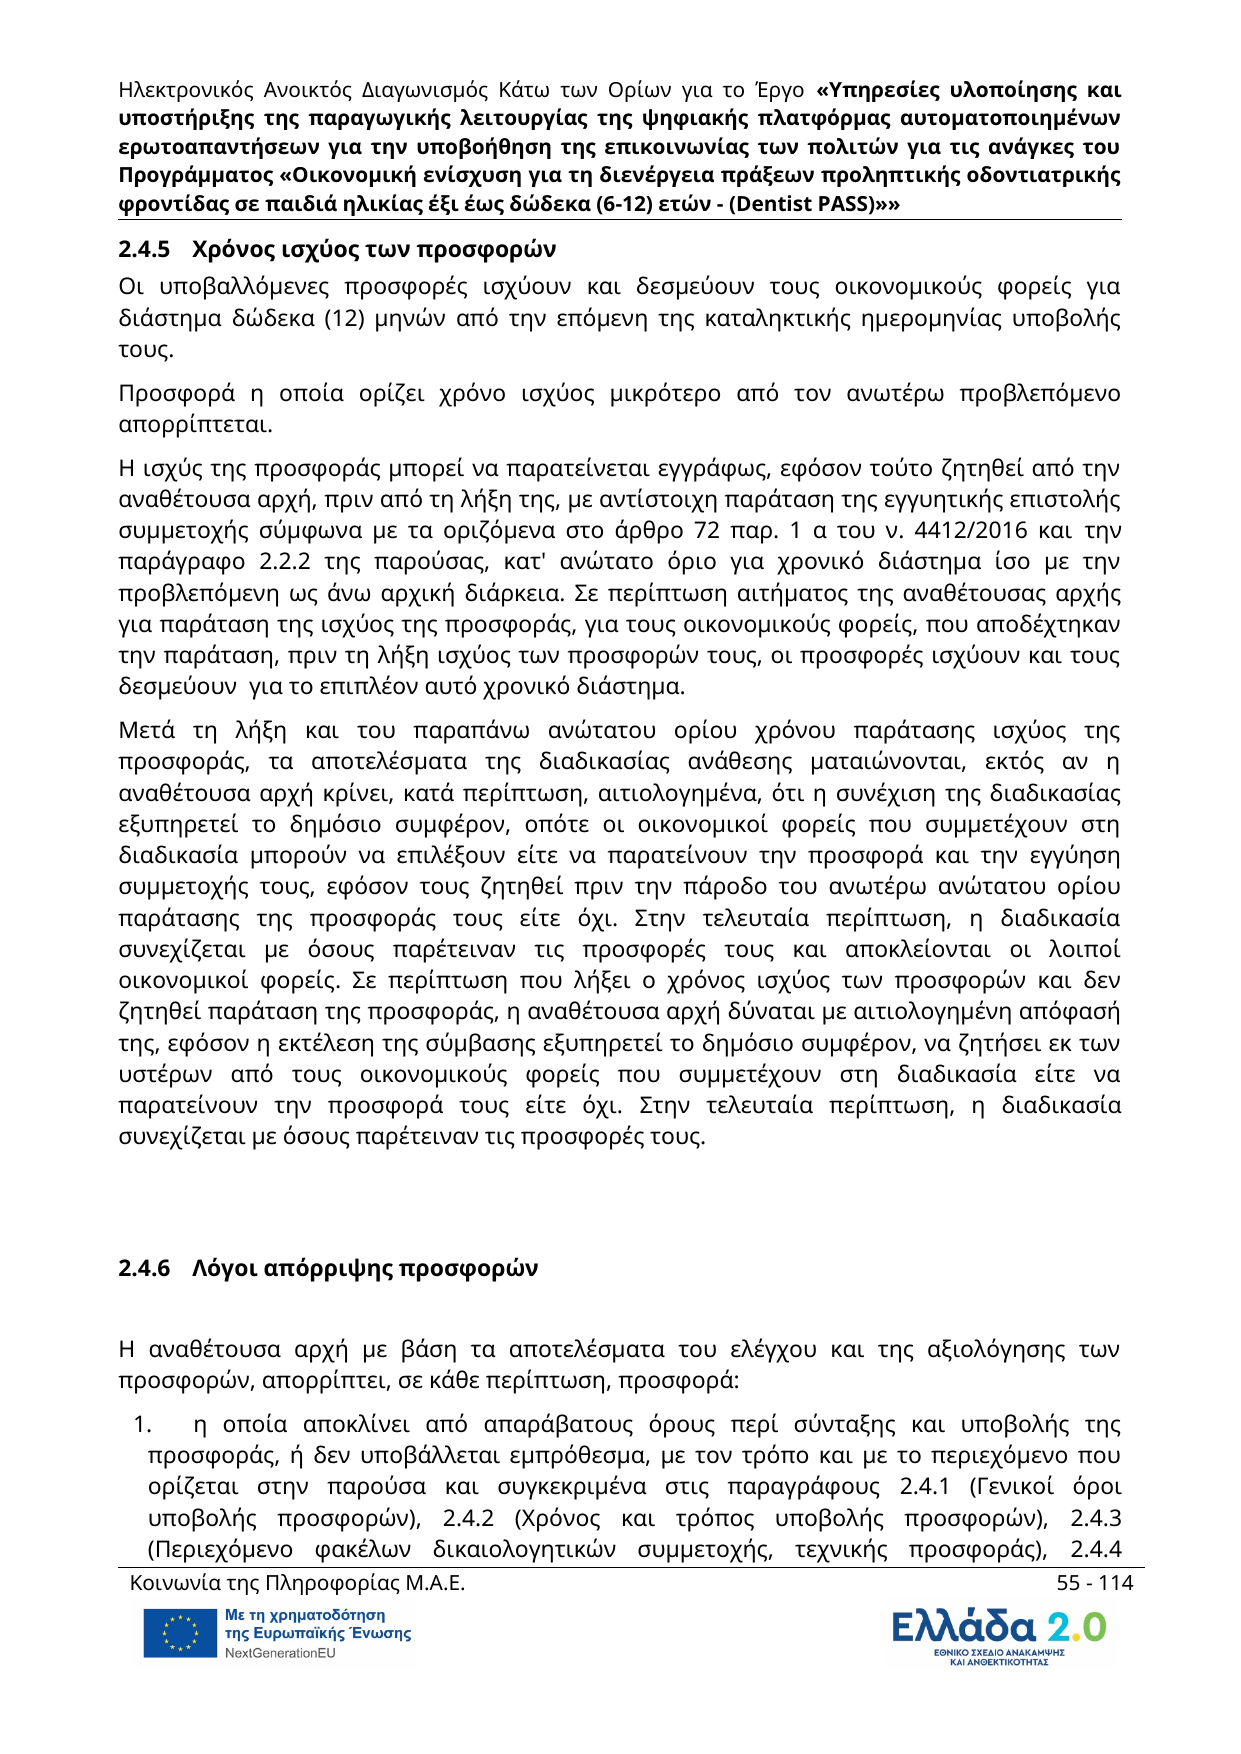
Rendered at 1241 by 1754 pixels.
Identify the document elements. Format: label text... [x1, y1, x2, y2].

text Μετά τη λήξη και του παραπάνω ανώτατου ορίου χρόνου παράτασης ισχύος της προσφοράς, τα αποτελέσματα της διαδικασίας ανάθεσης ματαιώνονται, εκτός αν η αναθέτουσα αρχή κρίνει, κατά περίπτωση, αιτιολογημένα, ότι η συνέχιση της διαδικασίας εξυπηρετεί το δημόσιο συμφέρον, οπότε οι οικονομικοί φορείς που συμμετέχουν στη διαδικασία μπορούν να επιλέξουν είτε να παρατείνουν την προσφορά και την εγγύηση συμμετοχής τους, εφόσον τους ζητηθεί πριν την πάροδο του ανωτέρω ανώτατου ορίου παράτασης της προσφοράς τους είτε όχι. Στην τελευταία περίπτωση, η διαδικασία συνεχίζεται με όσους παρέτειναν τις προσφορές τους και αποκλείονται οι λοιποί οικονομικοί φορείς. Σε περίπτωση που λήξει ο χρόνος ισχύος των προσφορών και δεν ζητηθεί παράταση της προσφοράς, η αναθέτουσα αρχή δύναται με αιτιολογημένη απόφασή της, εφόσον η εκτέλεση της σύμβασης εξυπηρετεί το δημόσιο συμφέρον, να ζητήσει εκ των υστέρων από τους οικονομικούς φορείς που συμμετέχουν στη διαδικασία είτε να παρατείνουν την προσφορά τους είτε όχι. Στην τελευταία περίπτωση, η διαδικασία συνεχίζεται με όσους παρέτειναν τις προσφορές τους. [118, 714, 1122, 1152]
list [133, 1408, 1122, 1564]
text Η ισχύς της προσφοράς μπορεί να παρατείνεται εγγράφως, εφόσον τούτο ζητηθεί από την αναθέτουσα αρχή, πριν από τη λήξη της, με αντίστοιχη παράταση της εγγυητικής επιστολής συμμετοχής σύμφωνα με τα οριζόμενα στο άρθρο 72 παρ. 1 α του ν. 4412/2016 και την παράγραφο ‎2.2.2 της παρούσας, κατ' ανώτατο όριο για χρονικό διάστημα ίσο με την προβλεπόμενη ως άνω αρχική διάρκεια. Σε περίπτωση αιτήματος της αναθέτουσας αρχής για παράταση της ισχύος της προσφοράς, για τους οικονομικούς φορείς, που αποδέχτηκαν την παράταση, πριν τη λήξη ισχύος των προσφορών τους, οι προσφορές ισχύουν και τους δεσμεύουν για το επιπλέον αυτό χρονικό διάστημα. [118, 452, 1122, 702]
subtitle Λόγοι απόρριψης προσφορών [118, 1252, 1122, 1283]
text Προσφορά η οποία ορίζει χρόνο ισχύος μικρότερο από τον ανωτέρω προβλεπόμενο απορρίπτεται. [118, 377, 1122, 439]
text H αναθέτουσα αρχή με βάση τα αποτελέσματα του ελέγχου και της αξιολόγησης των προσφορών, απορρίπτει, σε κάθε περίπτωση, προσφορά: [118, 1333, 1122, 1395]
text Οι υποβαλλόμενες προσφορές ισχύουν και δεσμεύουν τους οικονομικούς φορείς για διάστημα δώδεκα (12) μηνών από την επόμενη της καταληκτικής ημερομηνίας υποβολής τους. [118, 270, 1122, 364]
subtitle Χρόνος ισχύος των προσφορών [118, 233, 1122, 264]
